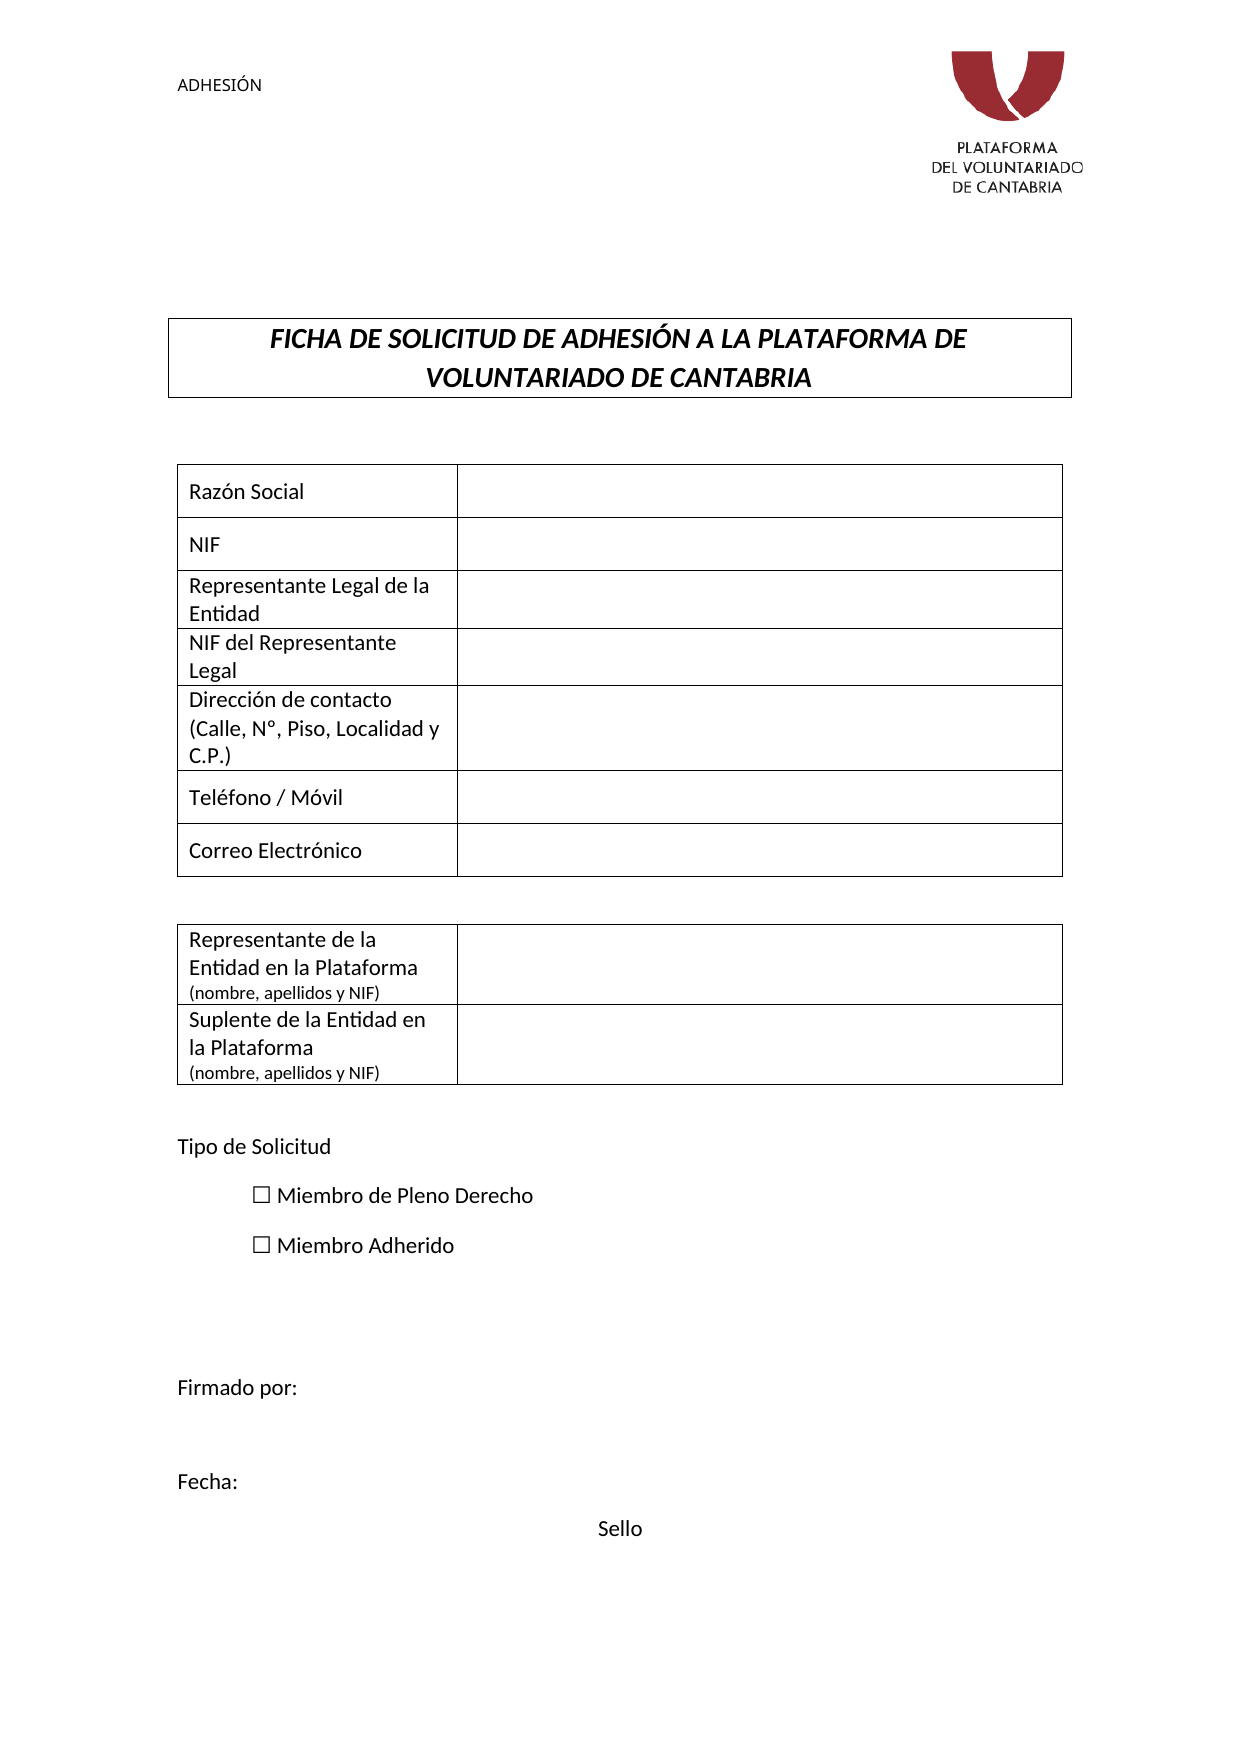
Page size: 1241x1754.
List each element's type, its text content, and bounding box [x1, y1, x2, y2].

table_cell NIF del Representante Legal [178, 629, 457, 684]
text Firmado por: [177, 1373, 1063, 1401]
table_cell [458, 571, 1062, 627]
text Miembro Adherido [251, 1229, 1063, 1260]
table_cell Dirección de contacto (Calle, Nº, Piso, Localidad y C.P.) [178, 686, 457, 770]
table_cell [458, 629, 1062, 684]
table_cell NIF [178, 518, 457, 570]
table_header [458, 925, 1062, 1004]
text Miembro de Pleno Derecho [251, 1179, 1063, 1210]
table_cell [458, 824, 1062, 876]
text FICHA DE SOLICITUD DE ADHESIÓN A LA PLATAFORMA DE VOLUNTARIADO DE CANTABRIA [169, 319, 1071, 397]
picture [932, 51, 1083, 193]
text Fecha: [177, 1467, 1063, 1495]
table_header Razón Social [178, 465, 457, 517]
table_cell Correo Electrónico [178, 824, 457, 876]
text Tipo de Solicitud [177, 1132, 1063, 1160]
table_cell [458, 686, 1062, 770]
table_cell [458, 1005, 1062, 1084]
table_cell [458, 518, 1062, 570]
table_cell Suplente de la Entidad en la Plataforma (nombre, apellidos y NIF) [178, 1005, 457, 1084]
table_cell Representante Legal de la Entidad [178, 571, 457, 627]
table_header [458, 465, 1062, 517]
text Sello [177, 1514, 1063, 1542]
table_header Representante de la Entidad en la Plataforma (nombre, apellidos y NIF) [178, 925, 457, 1004]
table_cell Teléfono / Móvil [178, 771, 457, 823]
table_cell [458, 771, 1062, 823]
